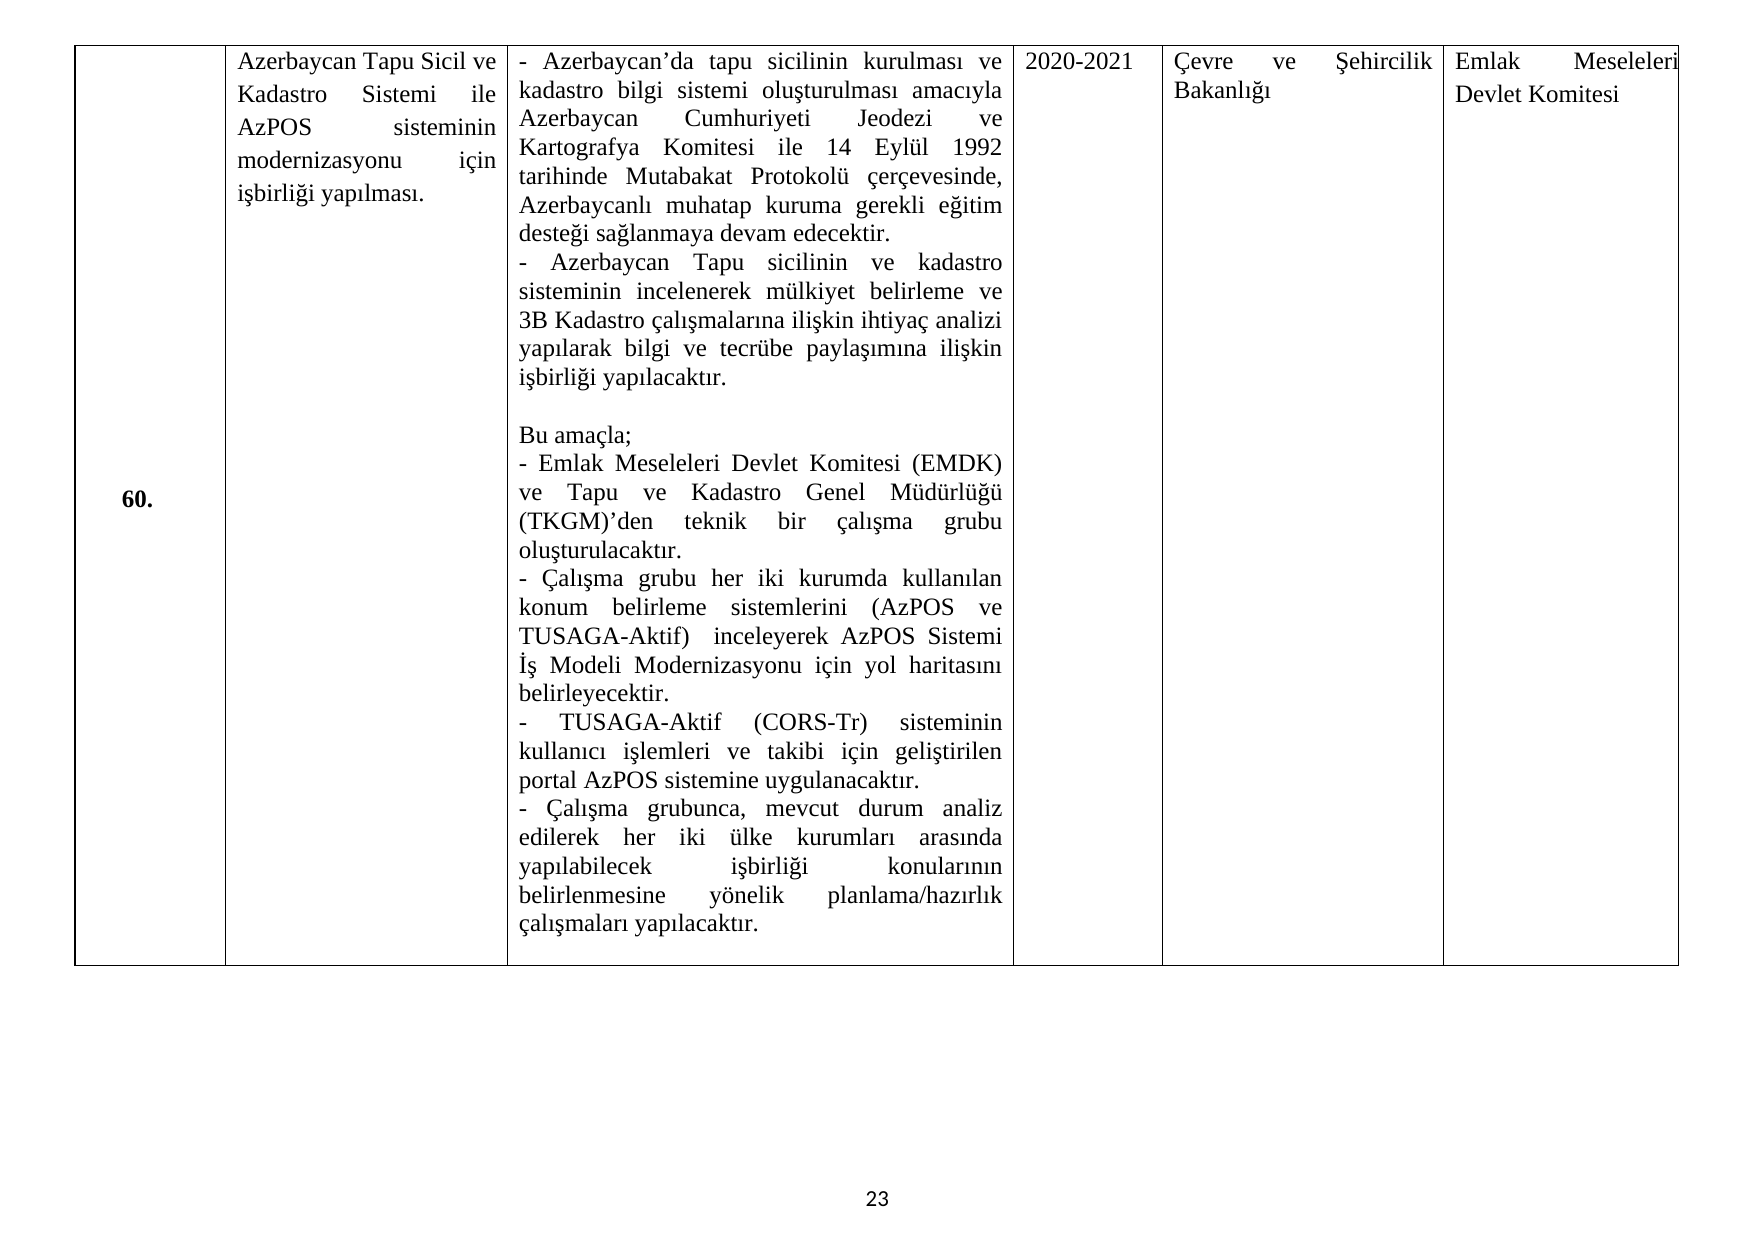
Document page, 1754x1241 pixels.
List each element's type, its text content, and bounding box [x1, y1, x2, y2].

table_cell [76, 46, 225, 965]
table_cell Azerbaycan Tapu Sicil ve Kadastro Sistemi ile AzPOS sisteminin modernizasyonu için işbirliği yapılması. [226, 46, 507, 965]
table_cell - Azerbaycan’da tapu sicilinin kurulması ve kadastro bilgi sistemi oluşturulması amacıyla Azerbaycan Cumhuriyeti Jeodezi ve Kartografya Komitesi ile 14 Eylül 1992 tarihinde Mutabakat Protokolü çerçevesinde, Azerbaycanlı muhatap kuruma gerekli eğitim desteği sağlanmaya devam edecektir. - Azerbaycan Tapu sicilinin ve kadastro sisteminin incelenerek mülkiyet belirleme ve 3B Kadastro çalışmalarına ilişkin ihtiyaç analizi yapılarak bilgi ve tecrübe paylaşımına ilişkin işbirliği yapılacaktır. Bu amaçla; - Emlak Meseleleri Devlet Komitesi (EMDK) ve Tapu ve Kadastro Genel Müdürlüğü (TKGM)’den teknik bir çalışma grubu oluşturulacaktır. - Çalışma grubu her iki kurumda kullanılan konum belirleme sistemlerini (AzPOS ve TUSAGA-Aktif) inceleyerek AzPOS Sistemi İş Modeli Modernizasyonu için yol haritasını belirleyecektir. - TUSAGA-Aktif (CORS-Tr) sisteminin kullanıcı işlemleri ve takibi için geliştirilen portal AzPOS sistemine uygulanacaktır. - Çalışma grubunca, mevcut durum analiz edilerek her iki ülke kurumları arasında yapılabilecek işbirliği konularının belirlenmesine yönelik planlama/hazırlık çalışmaları yapılacaktır. [508, 46, 1013, 965]
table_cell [1163, 46, 1443, 965]
table_cell Emlak Meseleleri Devlet Komitesi [1444, 46, 1678, 965]
table_cell 2020-2021 [1014, 46, 1162, 965]
